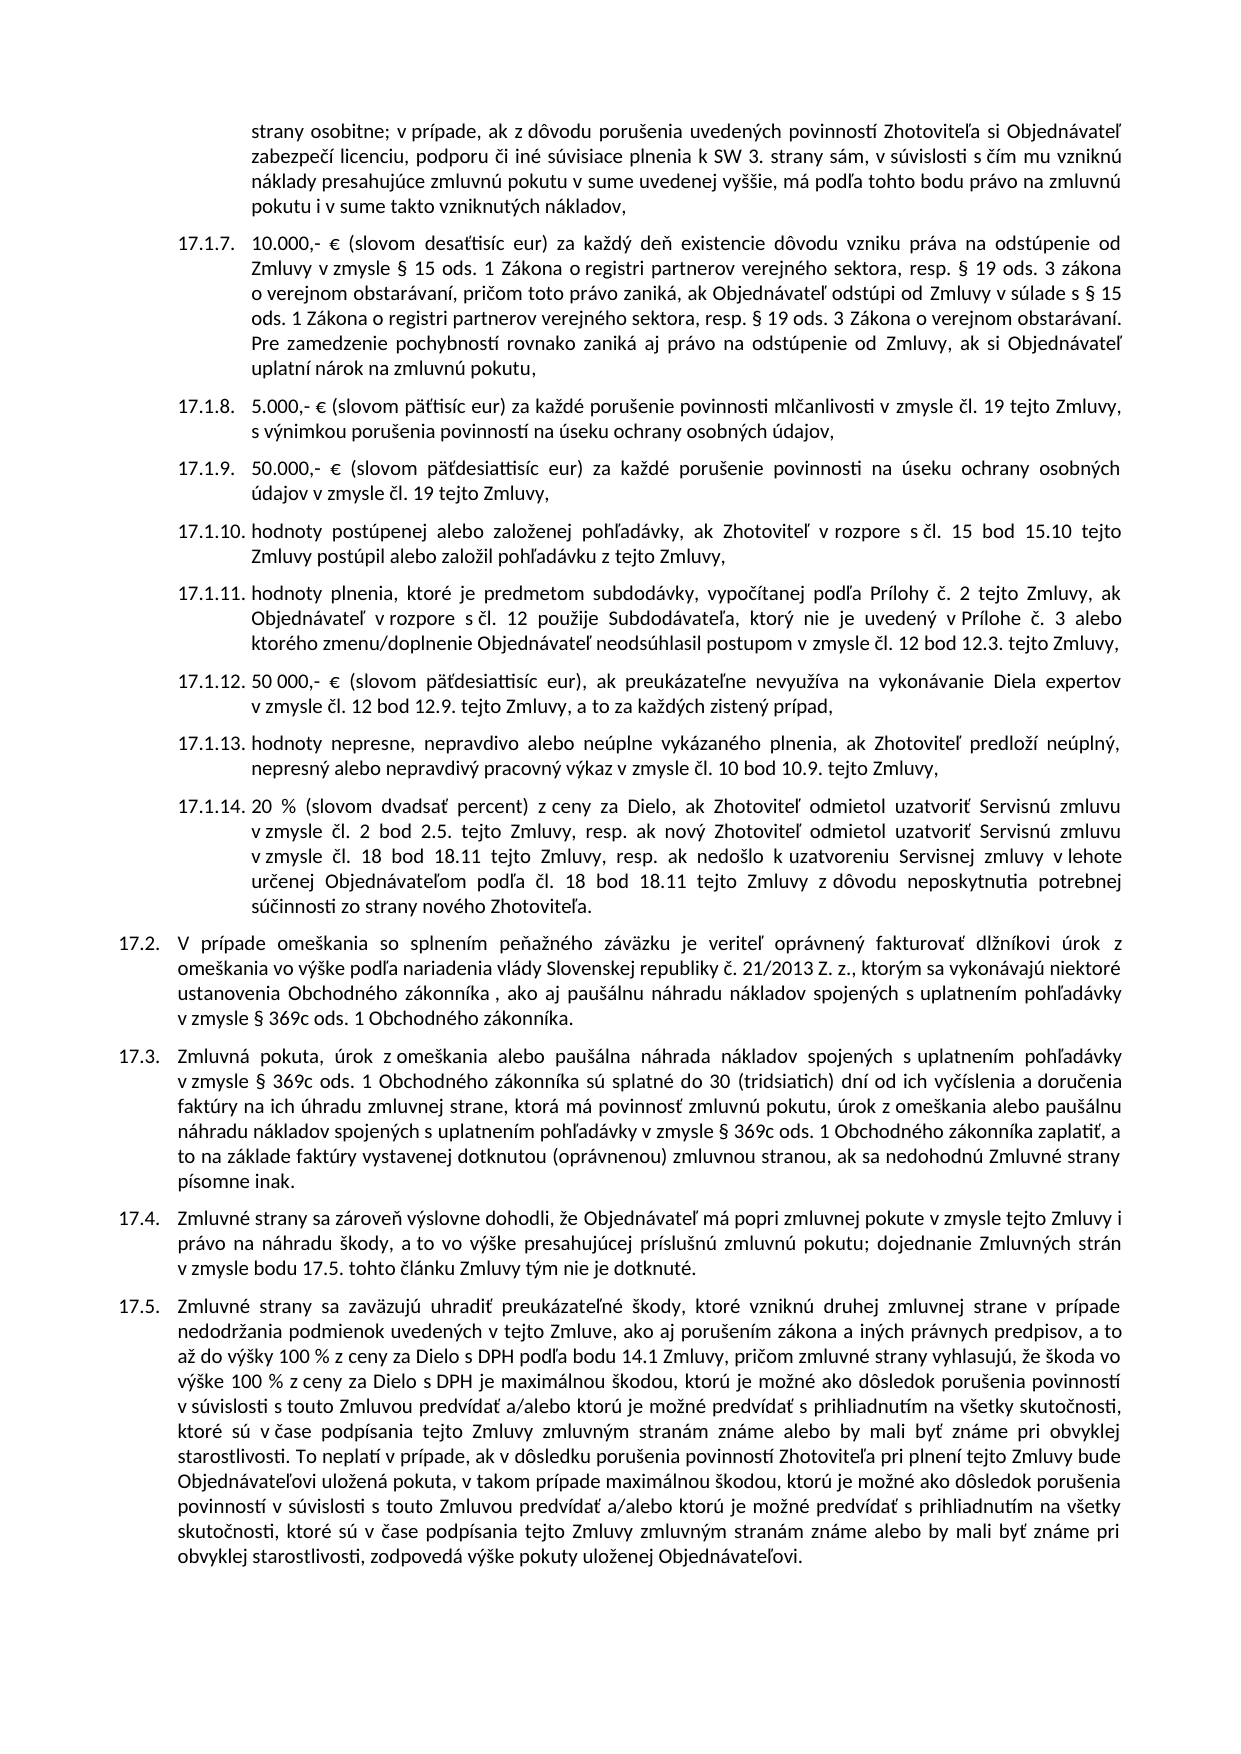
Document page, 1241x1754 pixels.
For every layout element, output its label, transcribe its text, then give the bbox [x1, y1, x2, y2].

subtitle 50.000,- € (slovom päťdesiattisíc eur) za každé porušenie povinnosti na úseku ochrany osobných údajov v zmysle čl. 19 tejto Zmluvy, [177, 456, 1122, 506]
subtitle Zmluvná pokuta, úrok z omeškania alebo paušálna náhrada nákladov spojených s uplatnením pohľadávky v zmysle § 369c ods. 1 Obchodného zákonníka sú splatné do 30 (tridsiatich) dní od ich vyčíslenia a doručenia faktúry na ich úhradu zmluvnej strane, ktorá má povinnosť zmluvnú pokutu, úrok z omeškania alebo paušálnu náhradu nákladov spojených s uplatnením pohľadávky v zmysle § 369c ods. 1 Obchodného zákonníka zaplatiť, a to na základe faktúry vystavenej dotknutou (oprávnenou) zmluvnou stranou, ak sa nedohodnú Zmluvné strany písomne inak. [118, 1043, 1122, 1193]
subtitle hodnoty postúpenej alebo založenej pohľadávky, ak Zhotoviteľ v rozpore s čl. 15 bod 15.10 tejto Zmluvy postúpil alebo založil pohľadávku z tejto Zmluvy, [177, 518, 1122, 568]
subtitle Zmluvné strany sa zaväzujú uhradiť preukázateľné škody, ktoré vzniknú druhej zmluvnej strane v prípade nedodržania podmienok uvedených v tejto Zmluve, ako aj porušením zákona a iných právnych predpisov, a to až do výšky 100 % z ceny za Dielo s DPH podľa bodu 14.1 Zmluvy, pričom zmluvné strany vyhlasujú, že škoda vo výške 100 % z ceny za Dielo s DPH je maximálnou škodou, ktorú je možné ako dôsledok porušenia povinností v súvislosti s touto Zmluvou predvídať a/alebo ktorú je možné predvídať s prihliadnutím na všetky skutočnosti, ktoré sú v čase podpísania tejto Zmluvy zmluvným stranám známe alebo by mali byť známe pri obvyklej starostlivosti. To neplatí v prípade, ak v dôsledku porušenia povinností Zhotoviteľa pri plnení tejto Zmluvy bude Objednávateľovi uložená pokuta, v takom prípade maximálnou škodou, ktorú je možné ako dôsledok porušenia povinností v súvislosti s touto Zmluvou predvídať a/alebo ktorú je možné predvídať s prihliadnutím na všetky skutočnosti, ktoré sú v čase podpísania tejto Zmluvy zmluvným stranám známe alebo by mali byť známe pri obvyklej starostlivosti, zodpovedá výške pokuty uloženej Objednávateľovi. [118, 1293, 1122, 1568]
subtitle hodnoty plnenia, ktoré je predmetom subdodávky, vypočítanej podľa Prílohy č. 2 tejto Zmluvy, ak Objednávateľ v rozpore s čl. 12 použije Subdodávateľa, ktorý nie je uvedený v Prílohe č. 3 alebo ktorého zmenu/doplnenie Objednávateľ neodsúhlasil postupom v zmysle čl. 12 bod 12.3. tejto Zmluvy, [177, 581, 1122, 656]
subtitle 50 000,- € (slovom päťdesiattisíc eur), ak preukázateľne nevyužíva na vykonávanie Diela expertov v zmysle čl. 12 bod 12.9. tejto Zmluvy, a to za každých zistený prípad, [177, 668, 1122, 718]
subtitle Zmluvné strany sa zároveň výslovne dohodli, že Objednávateľ má popri zmluvnej pokute v zmysle tejto Zmluvy i právo na náhradu škody, a to vo výške presahujúcej príslušnú zmluvnú pokutu; dojednanie Zmluvných strán v zmysle bodu 17.5. tohto článku Zmluvy tým nie je dotknuté. [118, 1206, 1122, 1281]
subtitle 10.000,- € (slovom desaťtisíc eur) za každý deň existencie dôvodu vzniku práva na odstúpenie od Zmluvy v zmysle § 15 ods. 1 Zákona o registri partnerov verejného sektora, resp. § 19 ods. 3 zákona o verejnom obstarávaní, pričom toto právo zaniká, ak Objednávateľ odstúpi od Zmluvy v súlade s § 15 ods. 1 Zákona o registri partnerov verejného sektora, resp. § 19 ods. 3 Zákona o verejnom obstarávaní. Pre zamedzenie pochybností rovnako zaniká aj právo na odstúpenie od Zmluvy, ak si Objednávateľ uplatní nárok na zmluvnú pokutu, [177, 231, 1122, 381]
subtitle hodnoty nepresne, nepravdivo alebo neúplne vykázaného plnenia, ak Zhotoviteľ predloží neúplný, nepresný alebo nepravdivý pracovný výkaz v zmysle čl. 10 bod 10.9. tejto Zmluvy, [177, 731, 1122, 781]
subtitle 20 % (slovom dvadsať percent) z ceny za Dielo, ak Zhotoviteľ odmietol uzatvoriť Servisnú zmluvu v zmysle čl. 2 bod 2.5. tejto Zmluvy, resp. ak nový Zhotoviteľ odmietol uzatvoriť Servisnú zmluvu v zmysle čl. 18 bod 18.11 tejto Zmluvy, resp. ak nedošlo k uzatvoreniu Servisnej zmluvy v lehote určenej Objednávateľom podľa čl. 18 bod 18.11 tejto Zmluvy z dôvodu neposkytnutia potrebnej súčinnosti zo strany nového Zhotoviteľa. [177, 793, 1122, 918]
subtitle 5.000,- € (slovom päťtisíc eur) za každé porušenie povinnosti mlčanlivosti v zmysle čl. 19 tejto Zmluvy, s výnimkou porušenia povinností na úseku ochrany osobných údajov, [177, 393, 1122, 443]
subtitle V prípade omeškania so splnením peňažného záväzku je veriteľ oprávnený fakturovať dlžníkovi úrok z omeškania vo výške podľa nariadenia vlády Slovenskej republiky č. 21/2013 Z. z., ktorým sa vykonávajú niektoré ustanovenia Obchodného zákonníka , ako aj paušálnu náhradu nákladov spojených s uplatnením pohľadávky v zmysle § 369c ods. 1 Obchodného zákonníka. [118, 931, 1122, 1031]
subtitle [177, 118, 1122, 218]
